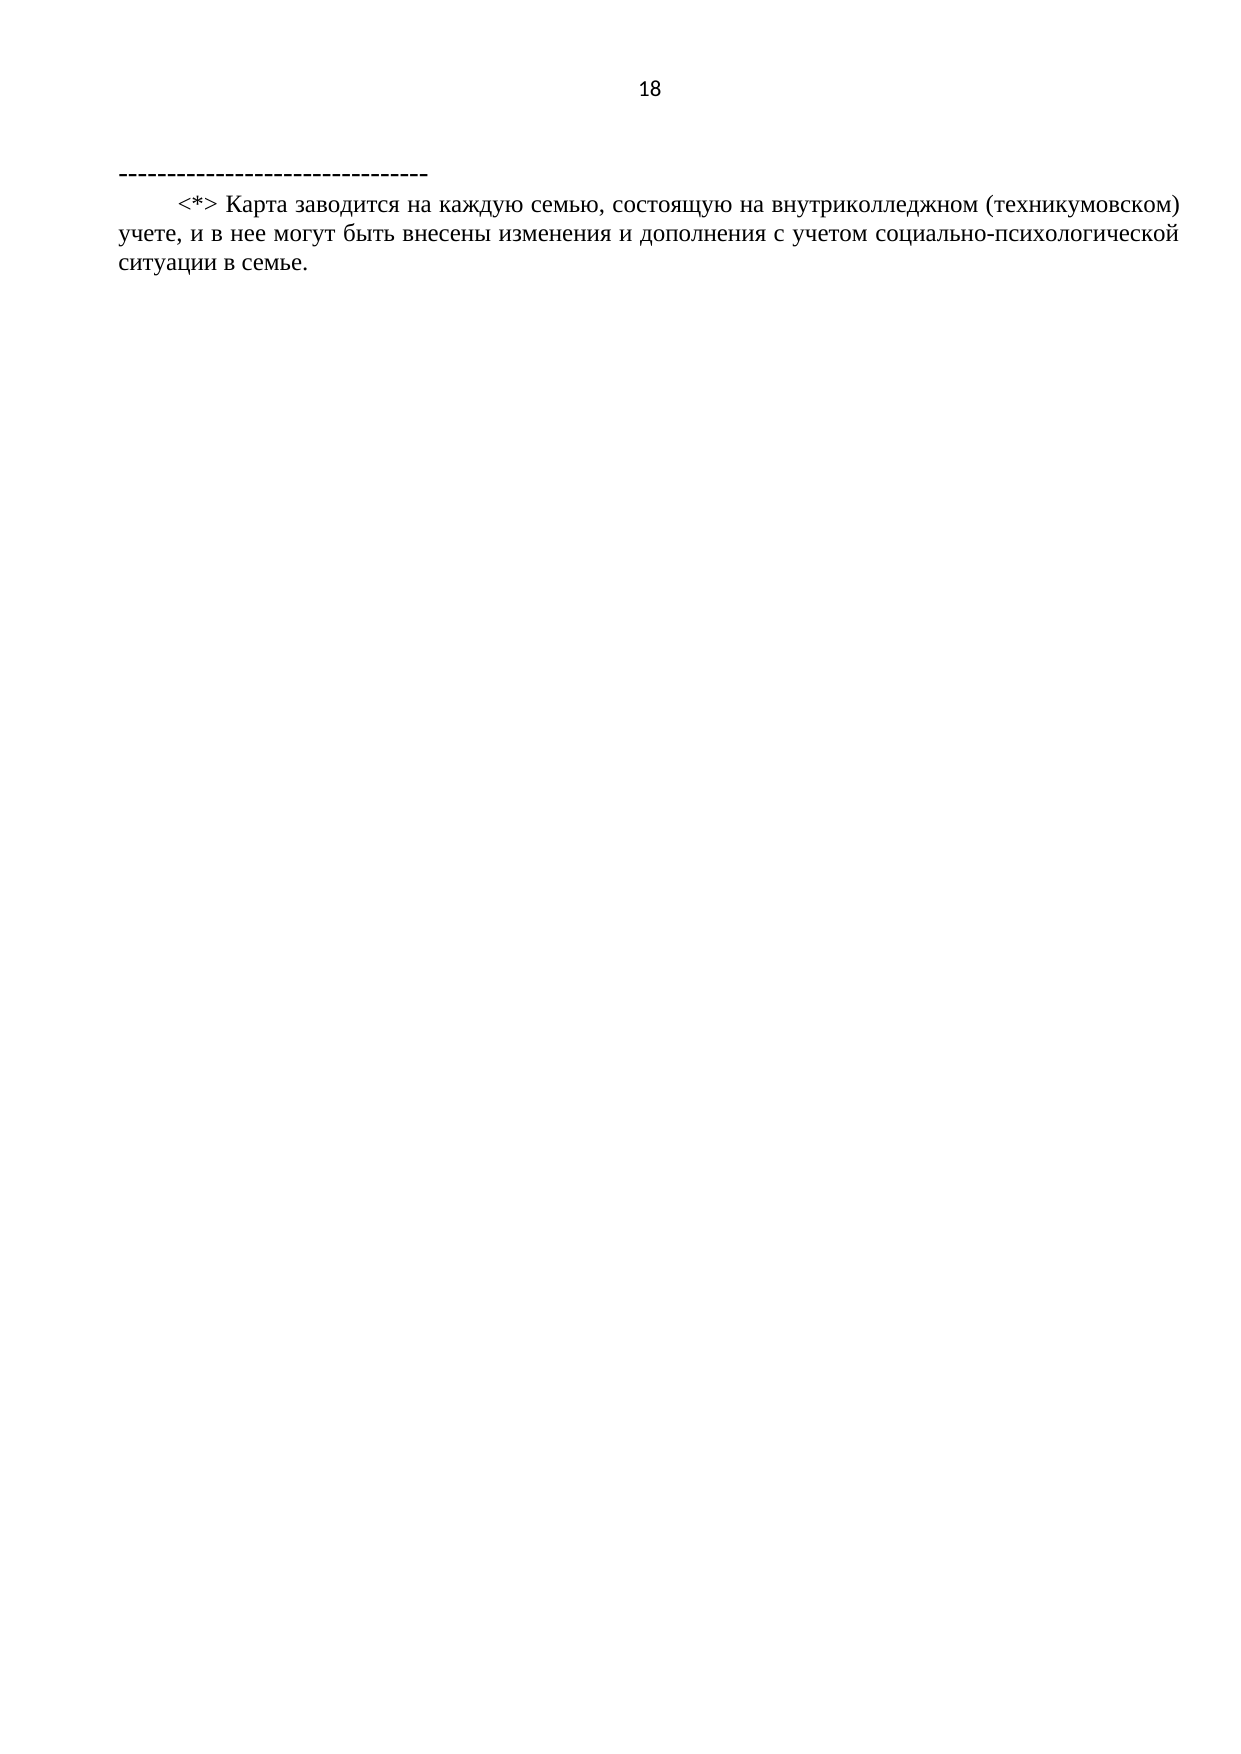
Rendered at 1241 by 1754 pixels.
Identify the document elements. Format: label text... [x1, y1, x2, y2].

text <*> Карта заводится на каждую семью, состоящую на внутриколледжном (техникумовском) учете, и в нее могут быть внесены изменения и дополнения с учетом социально-психологической ситуации в семье. [118, 189, 1181, 275]
text -------------------------------- [118, 156, 1181, 189]
